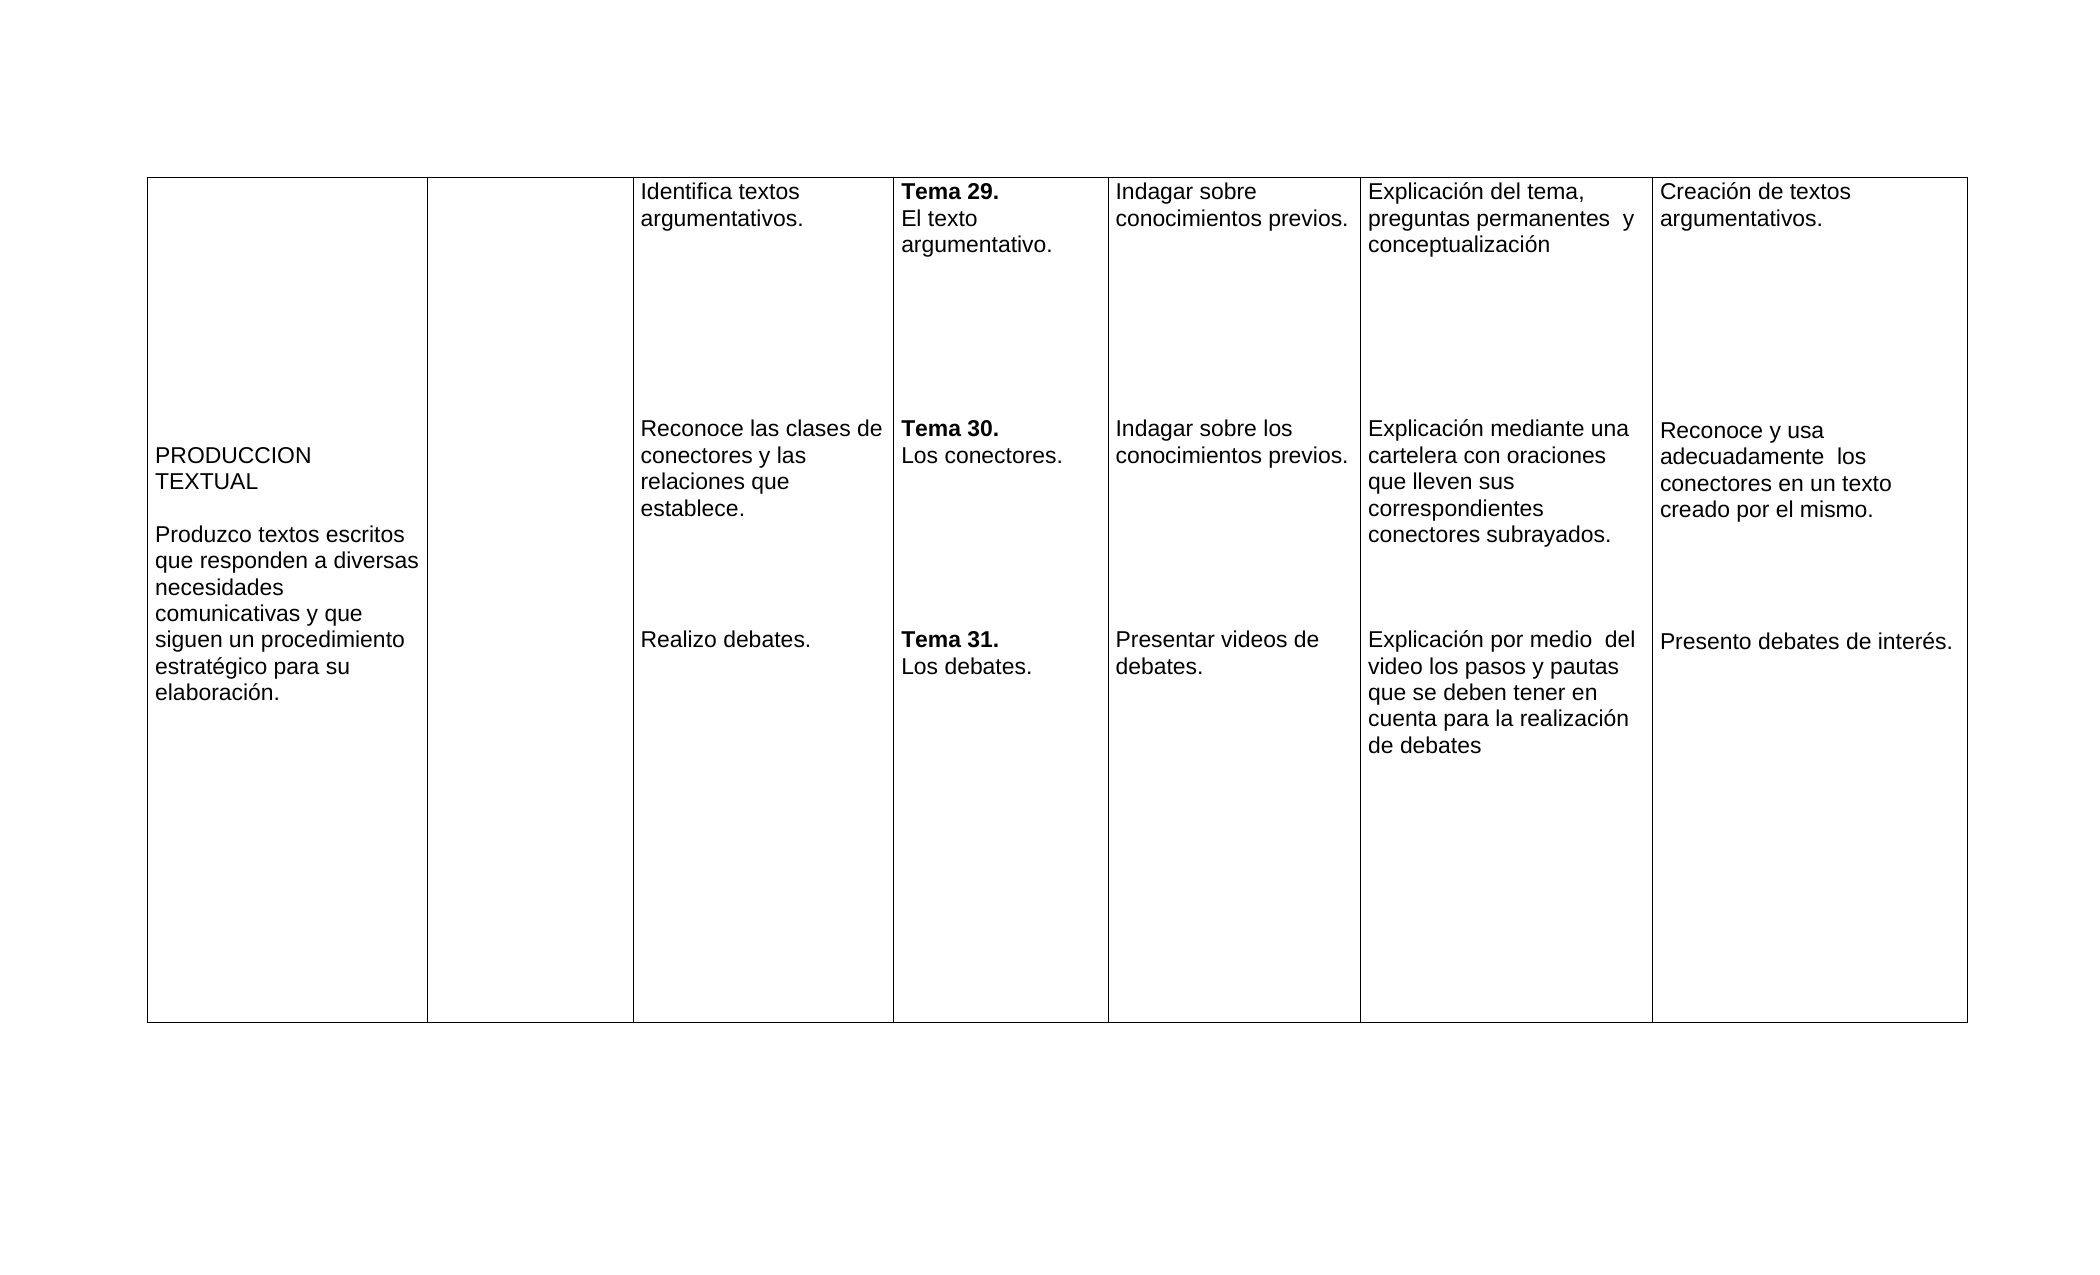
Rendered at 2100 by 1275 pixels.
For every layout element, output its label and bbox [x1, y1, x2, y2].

table_cell [428, 178, 633, 1022]
table_cell [634, 178, 893, 1022]
table_cell [148, 178, 427, 1022]
table_cell [1653, 178, 1967, 1022]
table_cell [1361, 178, 1652, 1022]
table_cell [894, 178, 1108, 1022]
table_cell [1109, 178, 1360, 1022]
